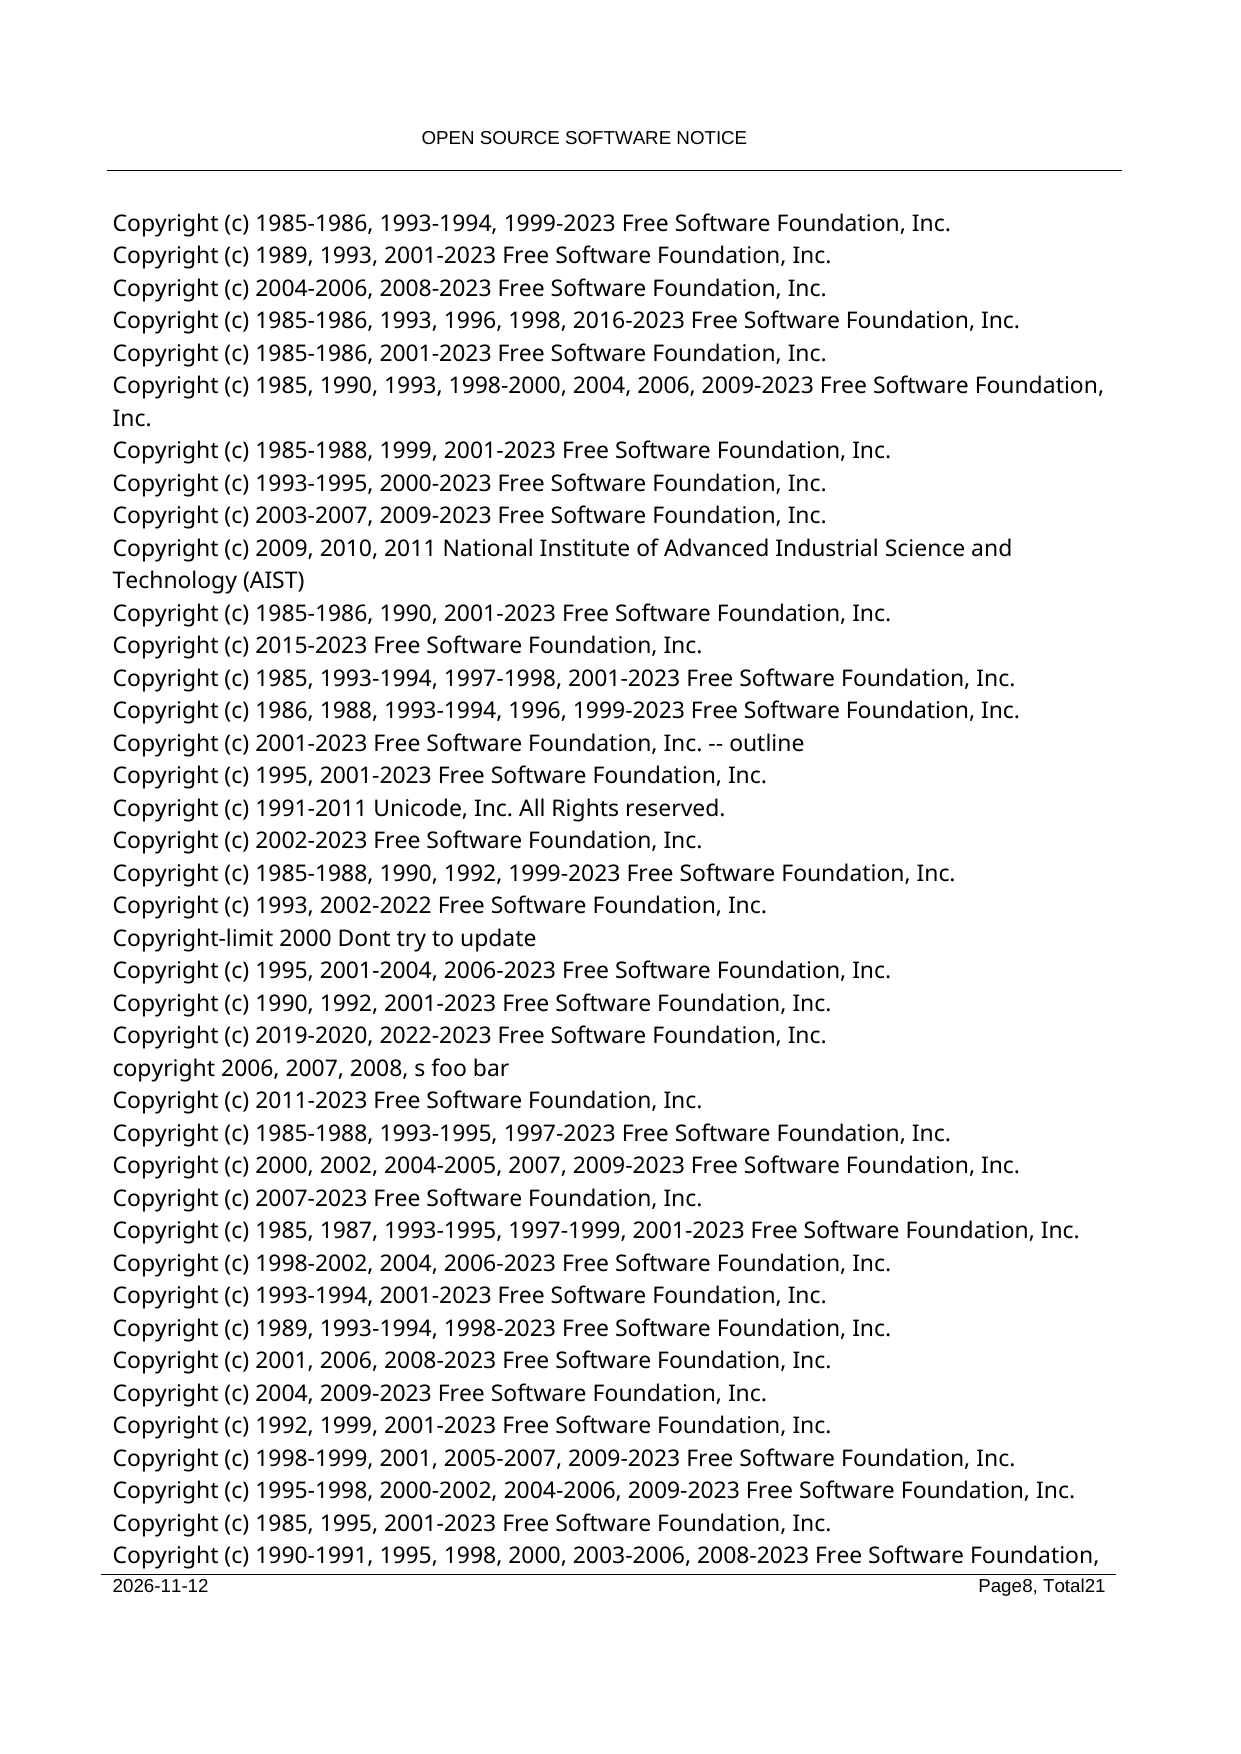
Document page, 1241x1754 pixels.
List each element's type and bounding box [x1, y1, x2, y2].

text [112, 206, 1128, 1571]
